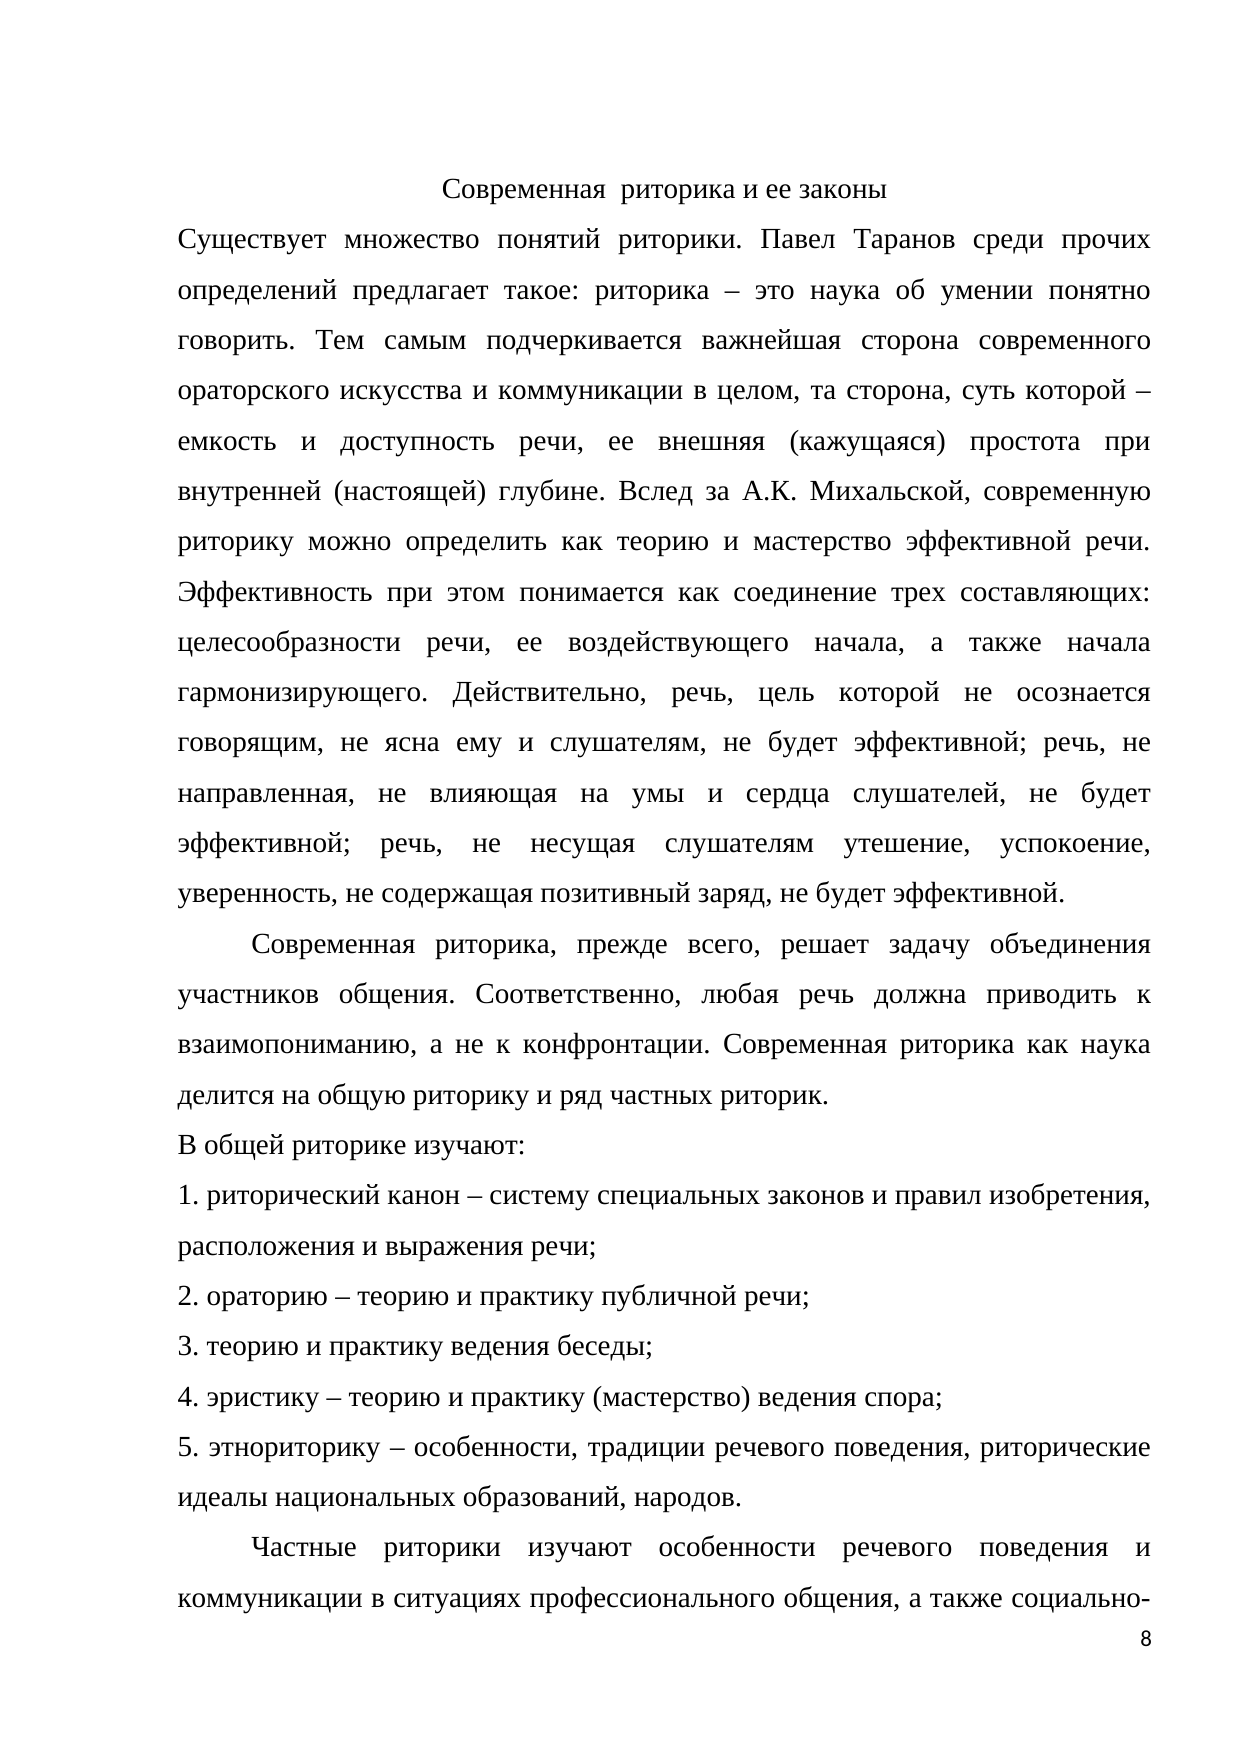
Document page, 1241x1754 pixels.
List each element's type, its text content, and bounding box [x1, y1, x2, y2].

text Существует множество понятий риторики. Павел Таранов среди прочих определений предлагает такое: риторика – это наука об умении понятно говорить. Тем самым подчеркивается важнейшая сторона современного ораторского искусства и коммуникации в целом, та сторона, суть которой – емкость и доступность речи, ее внешняя (кажущаяся) простота при внутренней (настоящей) глубине. Вслед за А.К. Михальской, современную риторику можно определить как теорию и мастерство эффективной речи. Эффективность при этом понимается как соединение трех составляющих: целесообразности речи, ее воздействующего начала, а также начала гармонизирующего. Действительно, речь, цель которой не осознается говорящим, не ясна ему и слушателям, не будет эффективной; речь, не направленная, не влияющая на умы и сердца слушателей, не будет эффективной; речь, не несущая слушателям утешение, успокоение, уверенность, не содержащая позитивный заряд, не будет эффективной. [177, 221, 1152, 909]
text 5. этнориторику – особенности, традиции речевого поведения, риторические идеалы национальных образований, народов. [177, 1429, 1152, 1513]
text 4. эристику – теорию и практику (мастерство) ведения спора; [177, 1379, 1152, 1412]
text Современная риторика и ее законы [177, 171, 1152, 205]
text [177, 1529, 1152, 1613]
text Современная риторика, прежде всего, решает задачу объединения участников общения. Соответственно, любая речь должна приводить к взаимопониманию, а не к конфронтации. Современная риторика как наука делится на общую риторику и ряд частных риторик. [177, 926, 1152, 1110]
text 1. риторический канон – систему специальных законов и правил изобретения, расположения и выражения речи; [177, 1177, 1152, 1261]
text 2. ораторию – теорию и практику публичной речи; [177, 1278, 1152, 1312]
text 3. теорию и практику ведения беседы; [177, 1328, 1152, 1362]
text В общей риторике изучают: [177, 1127, 1152, 1161]
